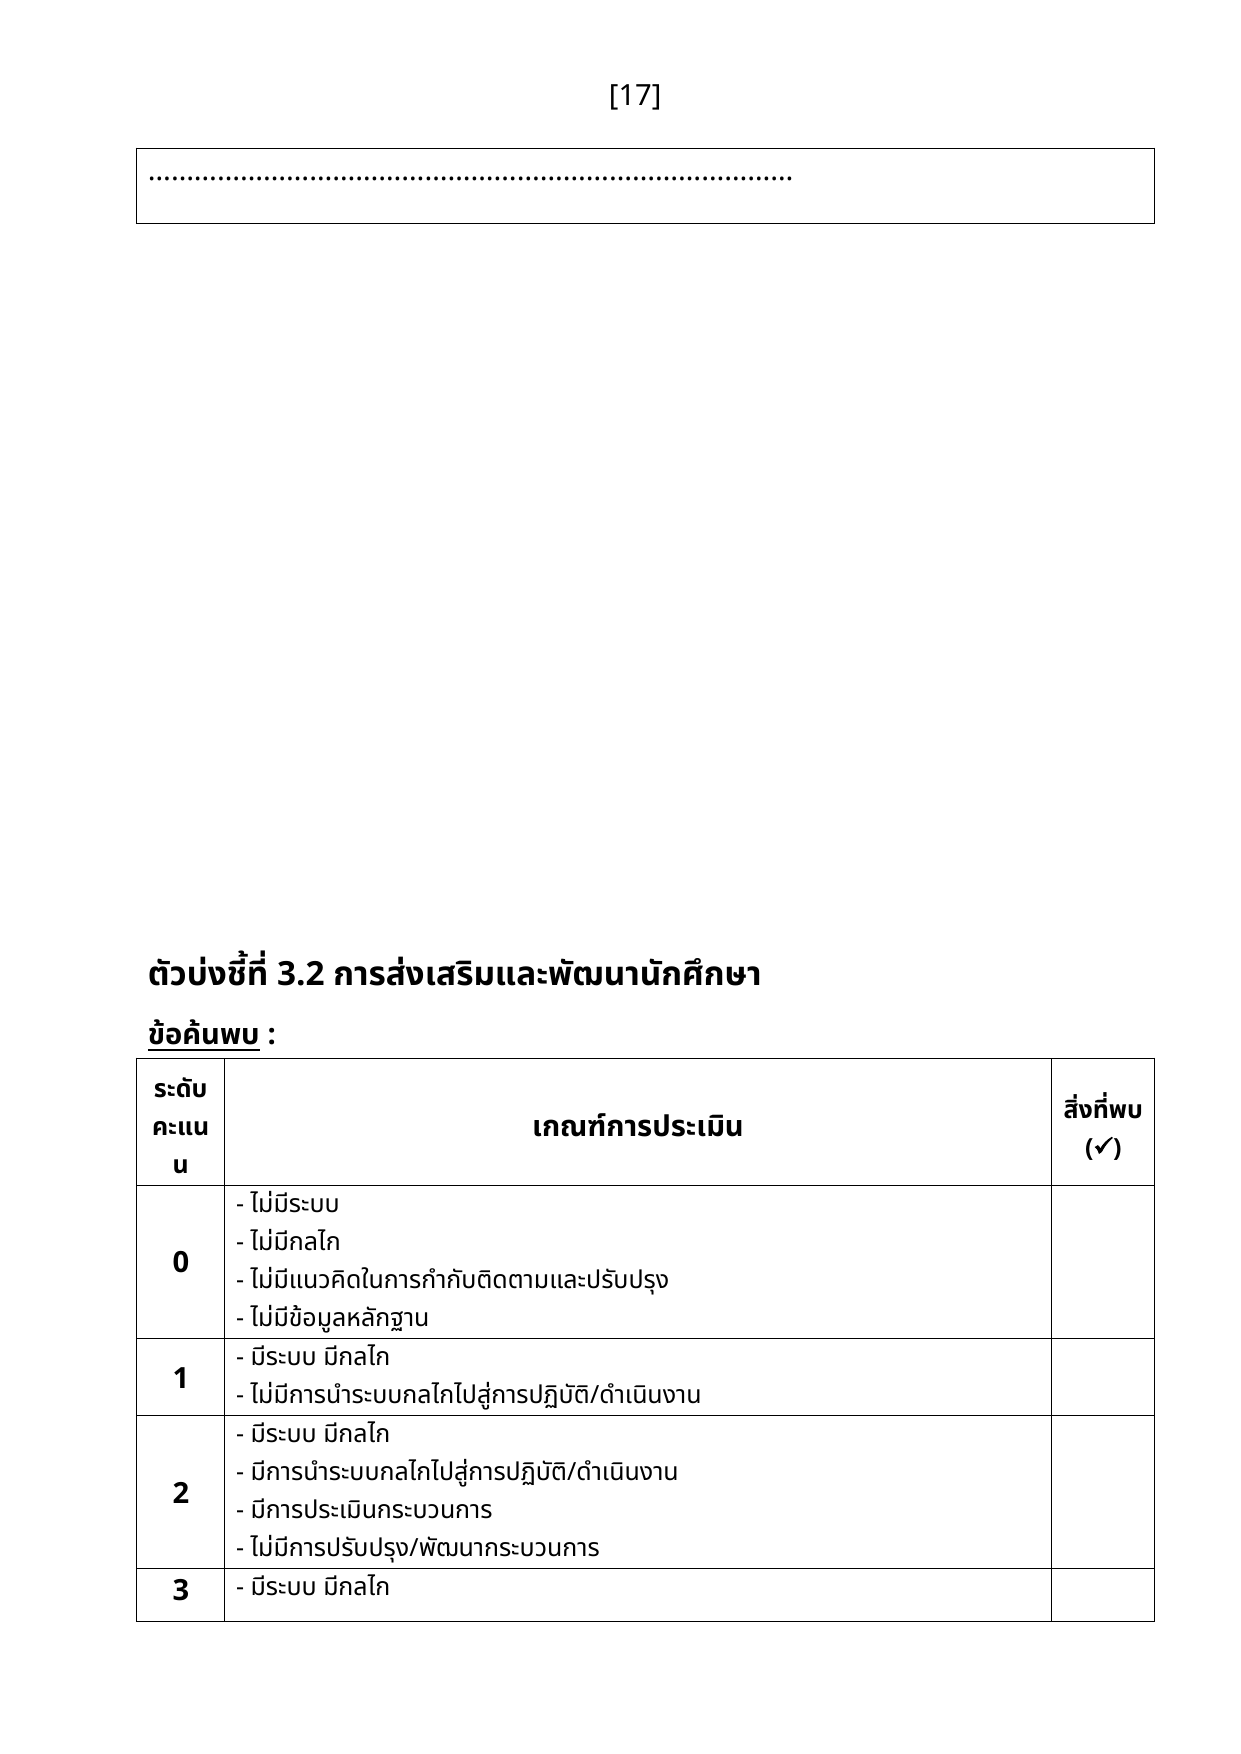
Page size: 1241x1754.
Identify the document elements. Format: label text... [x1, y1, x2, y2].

table_header สิ่งที่พบ () [1052, 1059, 1154, 1184]
text ตัวบ่งชี้ที่ 3.2 การส่งเสริมและพัฒนานักศึกษา [148, 950, 1122, 1001]
table_header เกณฑ์การประเมิน [225, 1059, 1051, 1184]
table_cell - ไม่มีระบบ - ไม่มีกลไก - ไม่มีแนวคิดในการกำกับติดตามและปรับปรุง - ไม่มีข้อมูลหลักฐาน [225, 1186, 1051, 1338]
table_header ระดับคะแนน [137, 1059, 224, 1184]
table_cell 2 [137, 1416, 224, 1568]
table_cell [1052, 1416, 1154, 1568]
table_cell 3 [137, 1569, 224, 1621]
table_cell [1052, 1339, 1154, 1415]
table_cell 0 [137, 1186, 224, 1338]
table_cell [225, 1569, 1051, 1621]
text ข้อค้นพบ : [148, 1013, 1122, 1058]
table_cell - มีระบบ มีกลไก - มีการนำระบบกลไกไปสู่การปฏิบัติ/ดำเนินงาน - มีการประเมินกระบวนการ - ไม่มีการปรับปรุง/พัฒนากระบวนการ [225, 1416, 1051, 1568]
table_cell - มีระบบ มีกลไก - ไม่มีการนำระบบกลไกไปสู่การปฏิบัติ/ดำเนินงาน [225, 1339, 1051, 1415]
table_cell [1052, 1569, 1154, 1621]
table_cell [1052, 1186, 1154, 1338]
table_cell 1 [137, 1339, 224, 1415]
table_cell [137, 149, 1154, 222]
